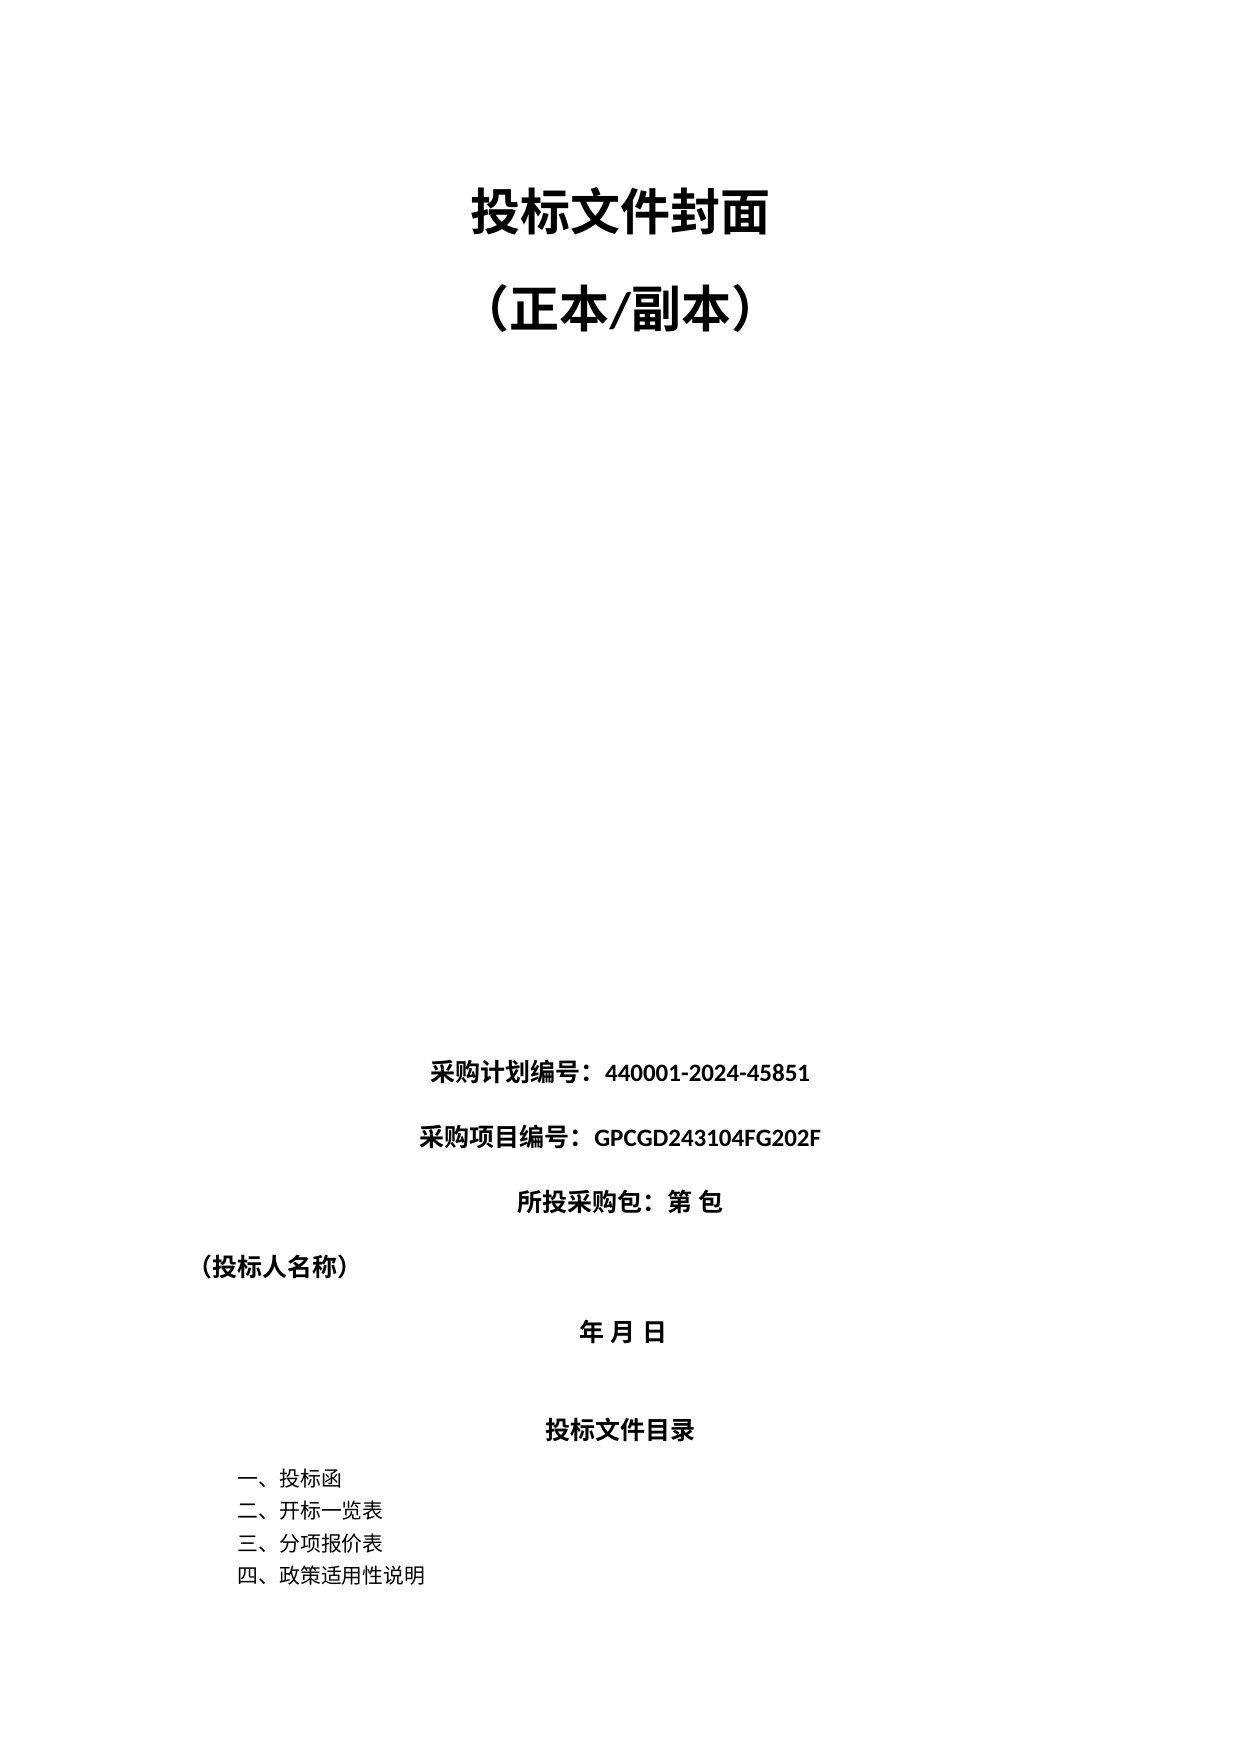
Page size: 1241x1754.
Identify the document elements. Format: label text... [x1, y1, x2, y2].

text 投标文件目录 [187, 1397, 1053, 1462]
text （正本/副本） [187, 259, 1053, 1039]
text 年 月 日 [187, 1299, 1053, 1364]
text 投标文件封面 [187, 162, 1053, 259]
text 一、投标函 [187, 1462, 1053, 1494]
text 四、政策适用性说明 [187, 1559, 1053, 1592]
text 三、分项报价表 [187, 1527, 1053, 1559]
text 所投采购包：第 包 [187, 1169, 1053, 1234]
text （投标人名称） [187, 1234, 1053, 1299]
text 采购计划编号：440001-2024-45851 [187, 1039, 1053, 1104]
text 采购项目编号：GPCGD243104FG202F [187, 1104, 1053, 1169]
text 二、开标一览表 [187, 1494, 1053, 1527]
